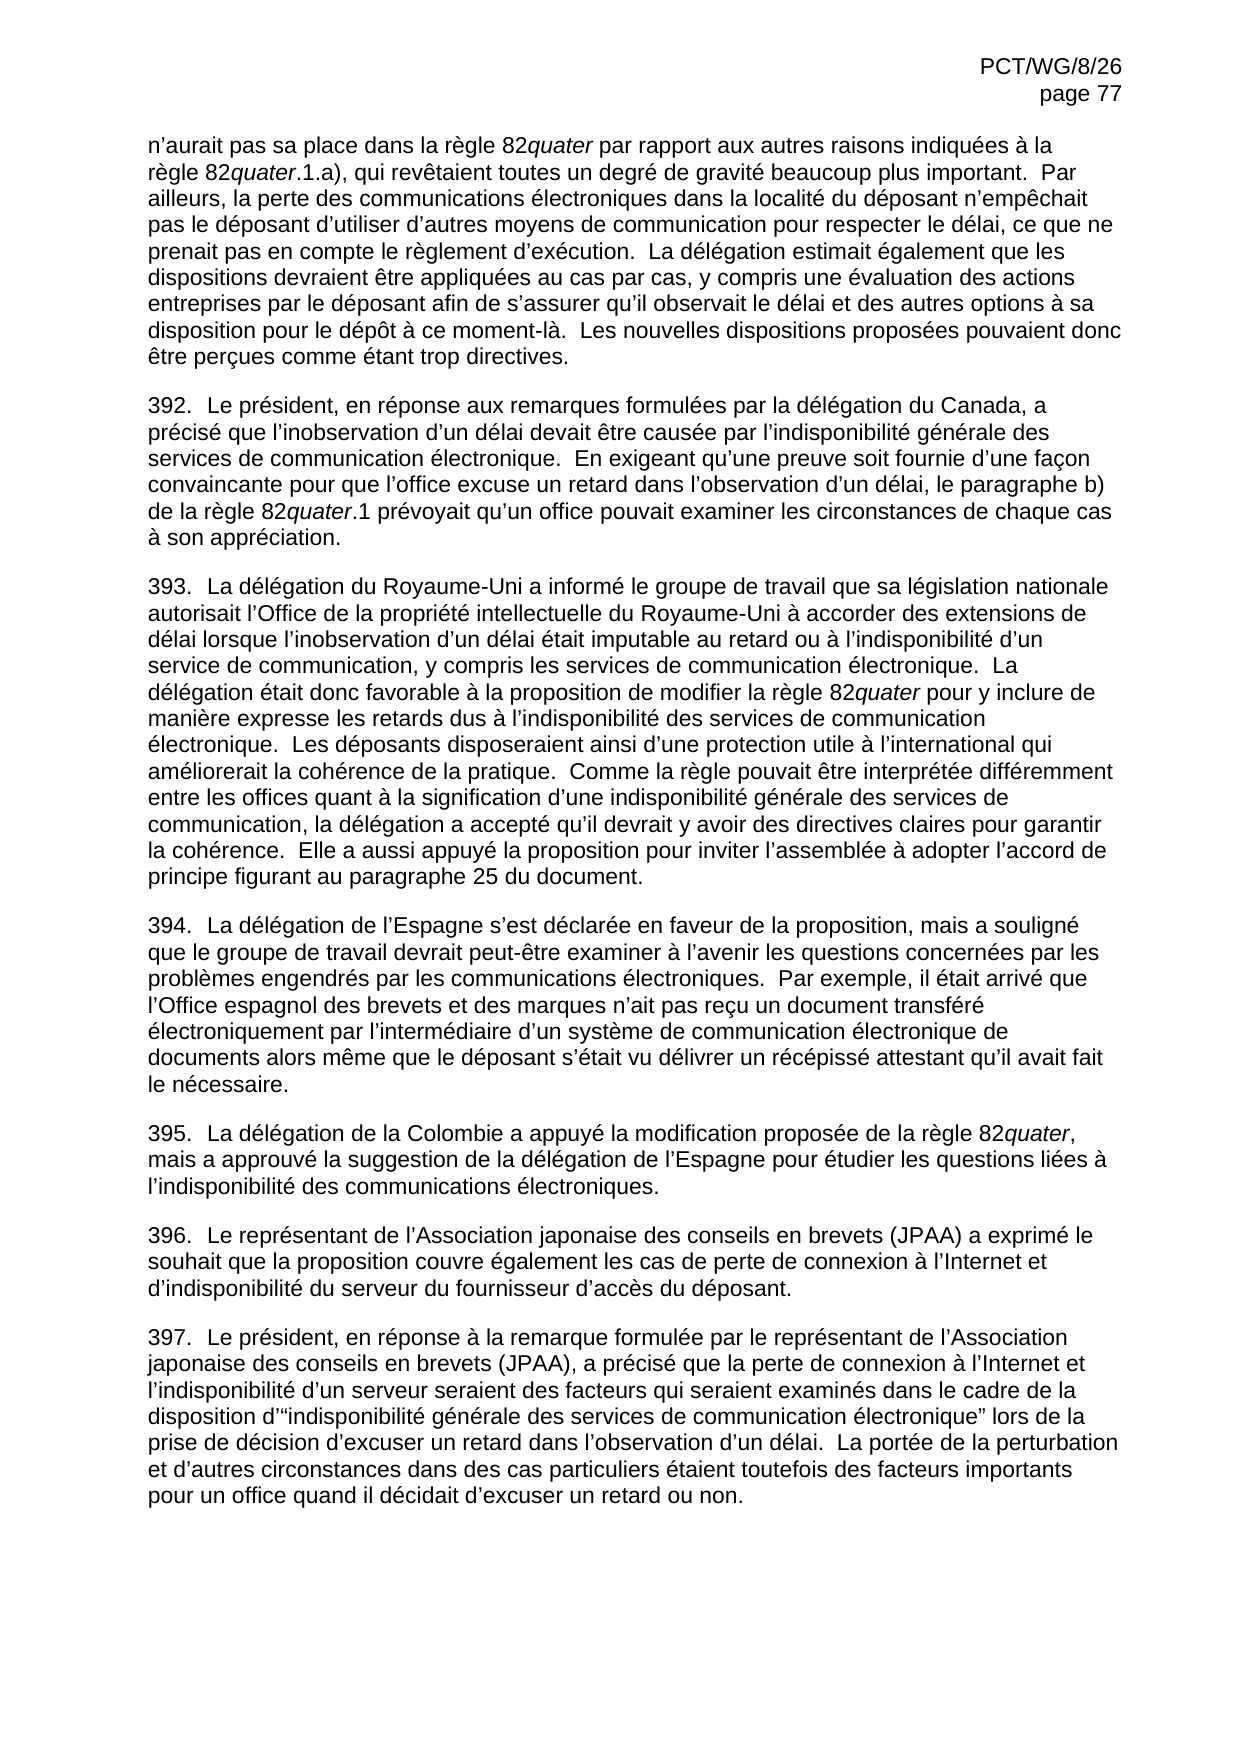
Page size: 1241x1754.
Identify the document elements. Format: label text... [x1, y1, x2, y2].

text La délégation de la Colombie a appuyé la modification proposée de la règle 82quater, mais a approuvé la suggestion de la délégation de l’Espagne pour étudier les questions liées à l’indisponibilité des communications électroniques. [148, 1120, 1122, 1199]
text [148, 132, 1122, 369]
text Le président, en réponse à la remarque formulée par le représentant de l’Association japonaise des conseils en brevets (JPAA), a précisé que la perte de connexion à l’Internet et l’indisponibilité d’un serveur seraient des facteurs qui seraient examinés dans le cadre de la disposition d’“indisponibilité générale des services de communication électronique” lors de la prise de décision d’excuser un retard dans l’observation d’un délai. La portée de la perturbation et d’autres circonstances dans des cas particuliers étaient toutefois des facteurs importants pour un office quand il décidait d’excuser un retard ou non. [148, 1324, 1122, 1508]
text La délégation du Royaume-Uni a informé le groupe de travail que sa législation nationale autorisait l’Office de la propriété intellectuelle du Royaume-Uni à accorder des extensions de délai lorsque l’inobservation d’un délai était imputable au retard ou à l’indisponibilité d’un service de communication, y compris les services de communication électronique. La délégation était donc favorable à la proposition de modifier la règle 82quater pour y inclure de manière expresse les retards dus à l’indisponibilité des services de communication électronique. Les déposants disposeraient ainsi d’une protection utile à l’international qui améliorerait la cohérence de la pratique. Comme la règle pouvait être interprétée différemment entre les offices quant à la signification d’une indisponibilité générale des services de communication, la délégation a accepté qu’il devrait y avoir des directives claires pour garantir la cohérence. Elle a aussi appuyé la proposition pour inviter l’assemblée à adopter l’accord de principe figurant au paragraphe 25 du document. [148, 573, 1122, 889]
text Le représentant de l’Association japonaise des conseils en brevets (JPAA) a exprimé le souhait que la proposition couvre également les cas de perte de connexion à l’Internet et d’indisponibilité du serveur du fournisseur d’accès du déposant. [148, 1222, 1122, 1301]
text Le président, en réponse aux remarques formulées par la délégation du Canada, a précisé que l’inobservation d’un délai devait être causée par l’indisponibilité générale des services de communication électronique. En exigeant qu’une preuve soit fournie d’une façon convaincante pour que l’office excuse un retard dans l’observation d’un délai, le paragraphe b) de la règle 82quater.1 prévoyait qu’un office pouvait examiner les circonstances de chaque cas à son appréciation. [148, 392, 1122, 550]
text La délégation de l’Espagne s’est déclarée en faveur de la proposition, mais a souligné que le groupe de travail devrait peut-être examiner à l’avenir les questions concernées par les problèmes engendrés par les communications électroniques. Par exemple, il était arrivé que l’Office espagnol des brevets et des marques n’ait pas reçu un document transféré électroniquement par l’intermédiaire d’un système de communication électronique de documents alors même que le déposant s’était vu délivrer un récépissé attestant qu’il avait fait le nécessaire. [148, 912, 1122, 1097]
